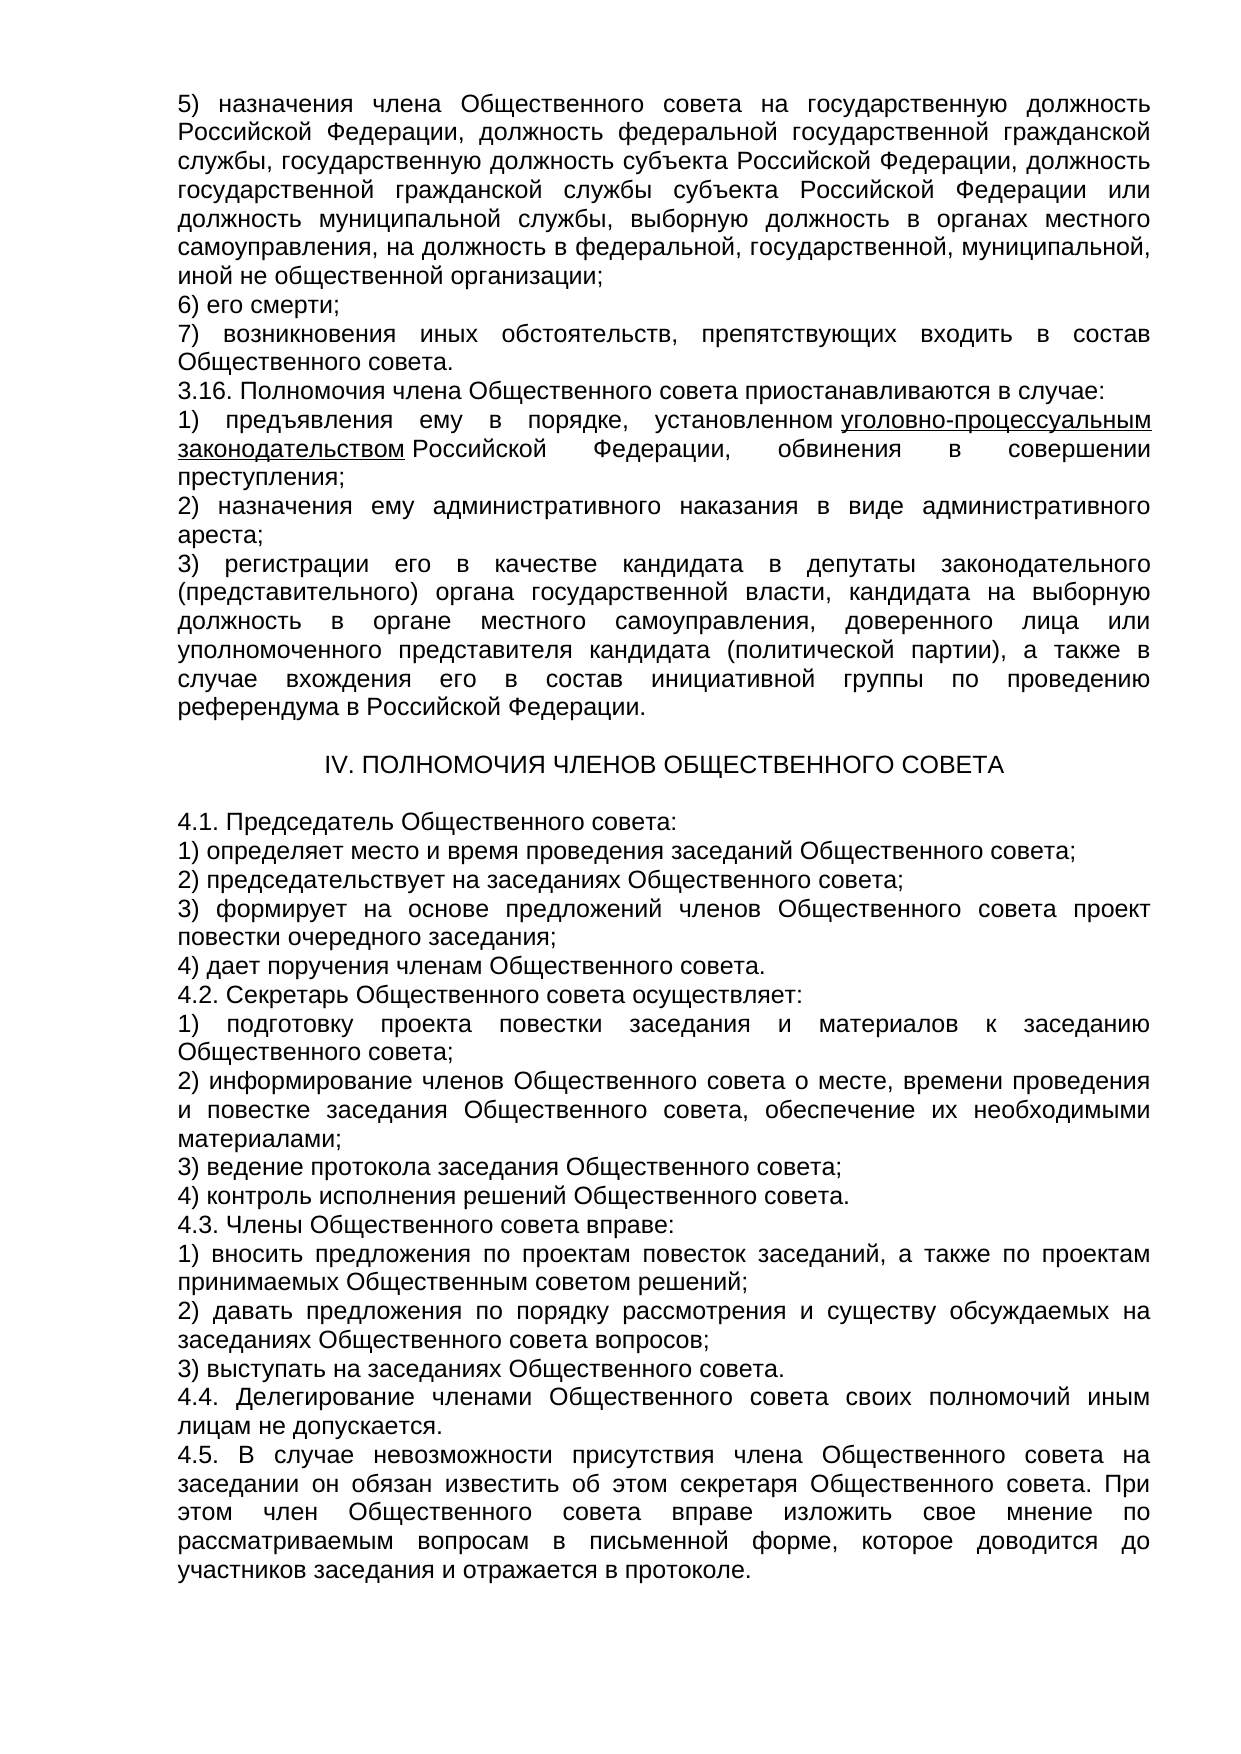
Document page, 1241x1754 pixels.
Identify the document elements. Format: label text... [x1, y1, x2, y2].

text 5) назначения члена Общественного совета на государственную должность Российской Федерации, должность федеральной государственной гражданской службы, государственную должность субъекта Российской Федерации, должность государственной гражданской службы субъекта Российской Федерации или должность муниципальной службы, выборную должность в органах местного самоуправления, на должность в федеральной, государственной, муниципальной, иной не общественной организации; [177, 89, 1152, 290]
text 2) давать предложения по порядку рассмотрения и существу обсуждаемых на заседаниях Общественного совета вопросов; [177, 1296, 1152, 1354]
text 3) формирует на основе предложений членов Общественного совета проект повестки очередного заседания; [177, 894, 1152, 951]
text 4.3. Члены Общественного совета вправе: [177, 1210, 1152, 1239]
text 4.5. В случае невозможности присутствия члена Общественного совета на заседании он обязан известить об этом секретаря Общественного совета. При этом член Общественного совета вправе изложить свое мнение по рассматриваемым вопросам в письменной форме, которое доводится до участников заседания и отражается в протоколе. [177, 1440, 1152, 1584]
text 3) выступать на заседаниях Общественного совета. [177, 1354, 1152, 1382]
text 7) возникновения иных обстоятельств, препятствующих входить в состав Общественного совета. [177, 319, 1152, 376]
text 3.16. Полномочия члена Общественного совета приостанавливаются в случае: [177, 376, 1152, 405]
text 3) ведение протокола заседания Общественного совета; [177, 1152, 1152, 1181]
text 2) председательствует на заседаниях Общественного совета; [177, 865, 1152, 894]
text 3) регистрации его в качестве кандидата в депутаты законодательного (представительного) органа государственной власти, кандидата на выборную должность в органе местного самоуправления, доверенного лица или уполномоченного представителя кандидата (политической партии), а также в случае вхождения его в состав инициативной группы по проведению референдума в Российской Федерации. [177, 549, 1152, 721]
text 1) предъявления ему в порядке, установленном уголовно-процессуальным законодательством Российской Федерации, обвинения в совершении преступления; [177, 405, 1152, 491]
text 1) определяет место и время проведения заседаний Общественного совета; [177, 836, 1152, 865]
text 1) подготовку проекта повестки заседания и материалов к заседанию Общественного совета; [177, 1009, 1152, 1066]
text 4.1. Председатель Общественного совета: [177, 807, 1152, 836]
text 4.2. Секретарь Общественного совета осуществляет: [177, 980, 1152, 1009]
text 1) вносить предложения по проектам повесток заседаний, а также по проектам принимаемых Общественным советом решений; [177, 1239, 1152, 1296]
text 4) дает поручения членам Общественного совета. [177, 951, 1152, 980]
text 4) контроль исполнения решений Общественного совета. [177, 1181, 1152, 1210]
text 2) информирование членов Общественного совета о месте, времени проведения и повестке заседания Общественного совета, обеспечение их необходимыми материалами; [177, 1066, 1152, 1152]
text 4.4. Делегирование членами Общественного совета своих полномочий иным лицам не допускается. [177, 1382, 1152, 1440]
text IV. ПОЛНОМОЧИЯ ЧЛЕНОВ ОБЩЕСТВЕННОГО СОВЕТА [177, 750, 1152, 779]
text 6) его смерти; [177, 290, 1152, 319]
text 2) назначения ему административного наказания в виде административного ареста; [177, 491, 1152, 549]
